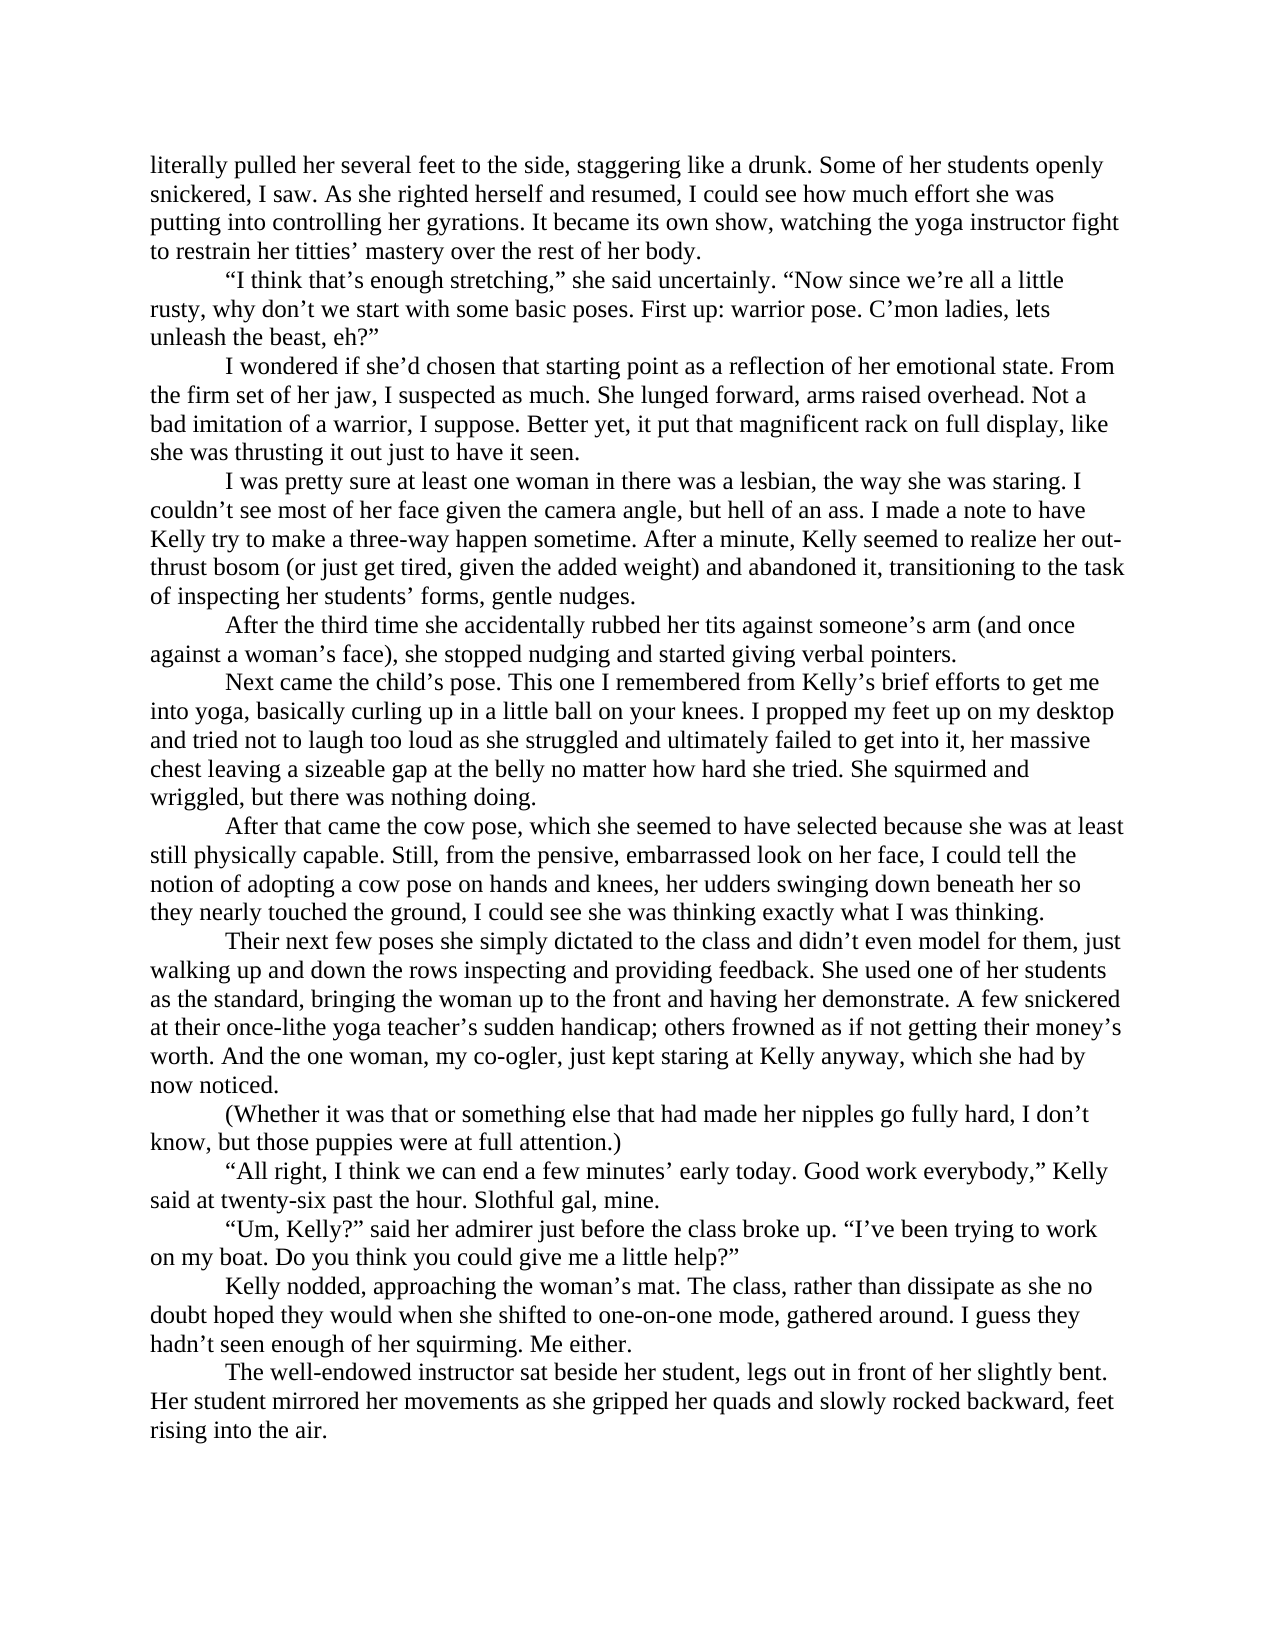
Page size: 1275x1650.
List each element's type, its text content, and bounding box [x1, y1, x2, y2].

text Kelly nodded, approaching the woman’s mat. The class, rather than dissipate as she no doubt hoped they would when she shifted to one-on-one mode, gathered around. I guess they hadn’t seen enough of her squirming. Me either. [150, 1271, 1125, 1357]
text “All right, I think we can end a few minutes’ early today. Good work everybody,” Kelly said at twenty-six past the hour. Slothful gal, mine. [150, 1156, 1125, 1214]
text Their next few poses she simply dictated to the class and didn’t even model for them, just walking up and down the rows inspecting and providing feedback. She used one of her students as the standard, bringing the woman up to the front and having her demonstrate. A few snickered at their once-lithe yoga teacher’s sudden handicap; others frowned as if not getting their money’s worth. And the one woman, my co-ogler, just kept staring at Kelly anyway, which she had by now noticed. [150, 926, 1125, 1099]
text (Whether it was that or something else that had made her nipples go fully hard, I don’t know, but those puppies were at full attention.) [150, 1099, 1125, 1156]
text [150, 150, 1125, 265]
text Next came the child’s pose. This one I remembered from Kelly’s brief efforts to get me into yoga, basically curling up in a little ball on your knees. I propped my feet up on my desktop and tried not to laugh too loud as she struggled and ultimately failed to get into it, her massive chest leaving a sizeable gap at the belly no matter how hard she tried. She squirmed and wriggled, but there was nothing doing. [150, 667, 1125, 811]
text The well-endowed instructor sat beside her student, legs out in front of her slightly bent. Her student mirrored her movements as she gripped her quads and slowly rocked backward, feet rising into the air. [150, 1357, 1125, 1444]
text I wondered if she’d chosen that starting point as a reflection of her emotional state. From the firm set of her jaw, I suspected as much. She lunged forward, arms raised overhead. Not a bad imitation of a warrior, I suppose. Better yet, it put that magnificent rack on full display, like she was thrusting it out just to have it seen. [150, 351, 1125, 466]
text “Um, Kelly?” said her admirer just before the class broke up. “I’ve been trying to work on my boat. Do you think you could give me a little help?” [150, 1214, 1125, 1271]
text “I think that’s enough stretching,” she said uncertainly. “Now since we’re all a little rusty, why don’t we start with some basic poses. First up: warrior pose. C’mon ladies, lets unleash the beast, eh?” [150, 265, 1125, 351]
text After that came the cow pose, which she seemed to have selected because she was at least still physically capable. Still, from the pensive, embarrassed look on her face, I could tell the notion of adopting a cow pose on hands and knees, her udders swinging down beneath her so they nearly touched the ground, I could see she was thinking exactly what I was thinking. [150, 811, 1125, 926]
text I was pretty sure at least one woman in there was a lesbian, the way she was staring. I couldn’t see most of her face given the camera angle, but hell of an ass. I made a note to have Kelly try to make a three-way happen sometime. After a minute, Kelly seemed to realize her out-thrust bosom (or just get tired, given the added weight) and abandoned it, transitioning to the task of inspecting her students’ forms, gentle nudges. [150, 466, 1125, 610]
text After the third time she accidentally rubbed her tits against someone’s arm (and once against a woman’s face), she stopped nudging and started giving verbal pointers. [150, 610, 1125, 667]
